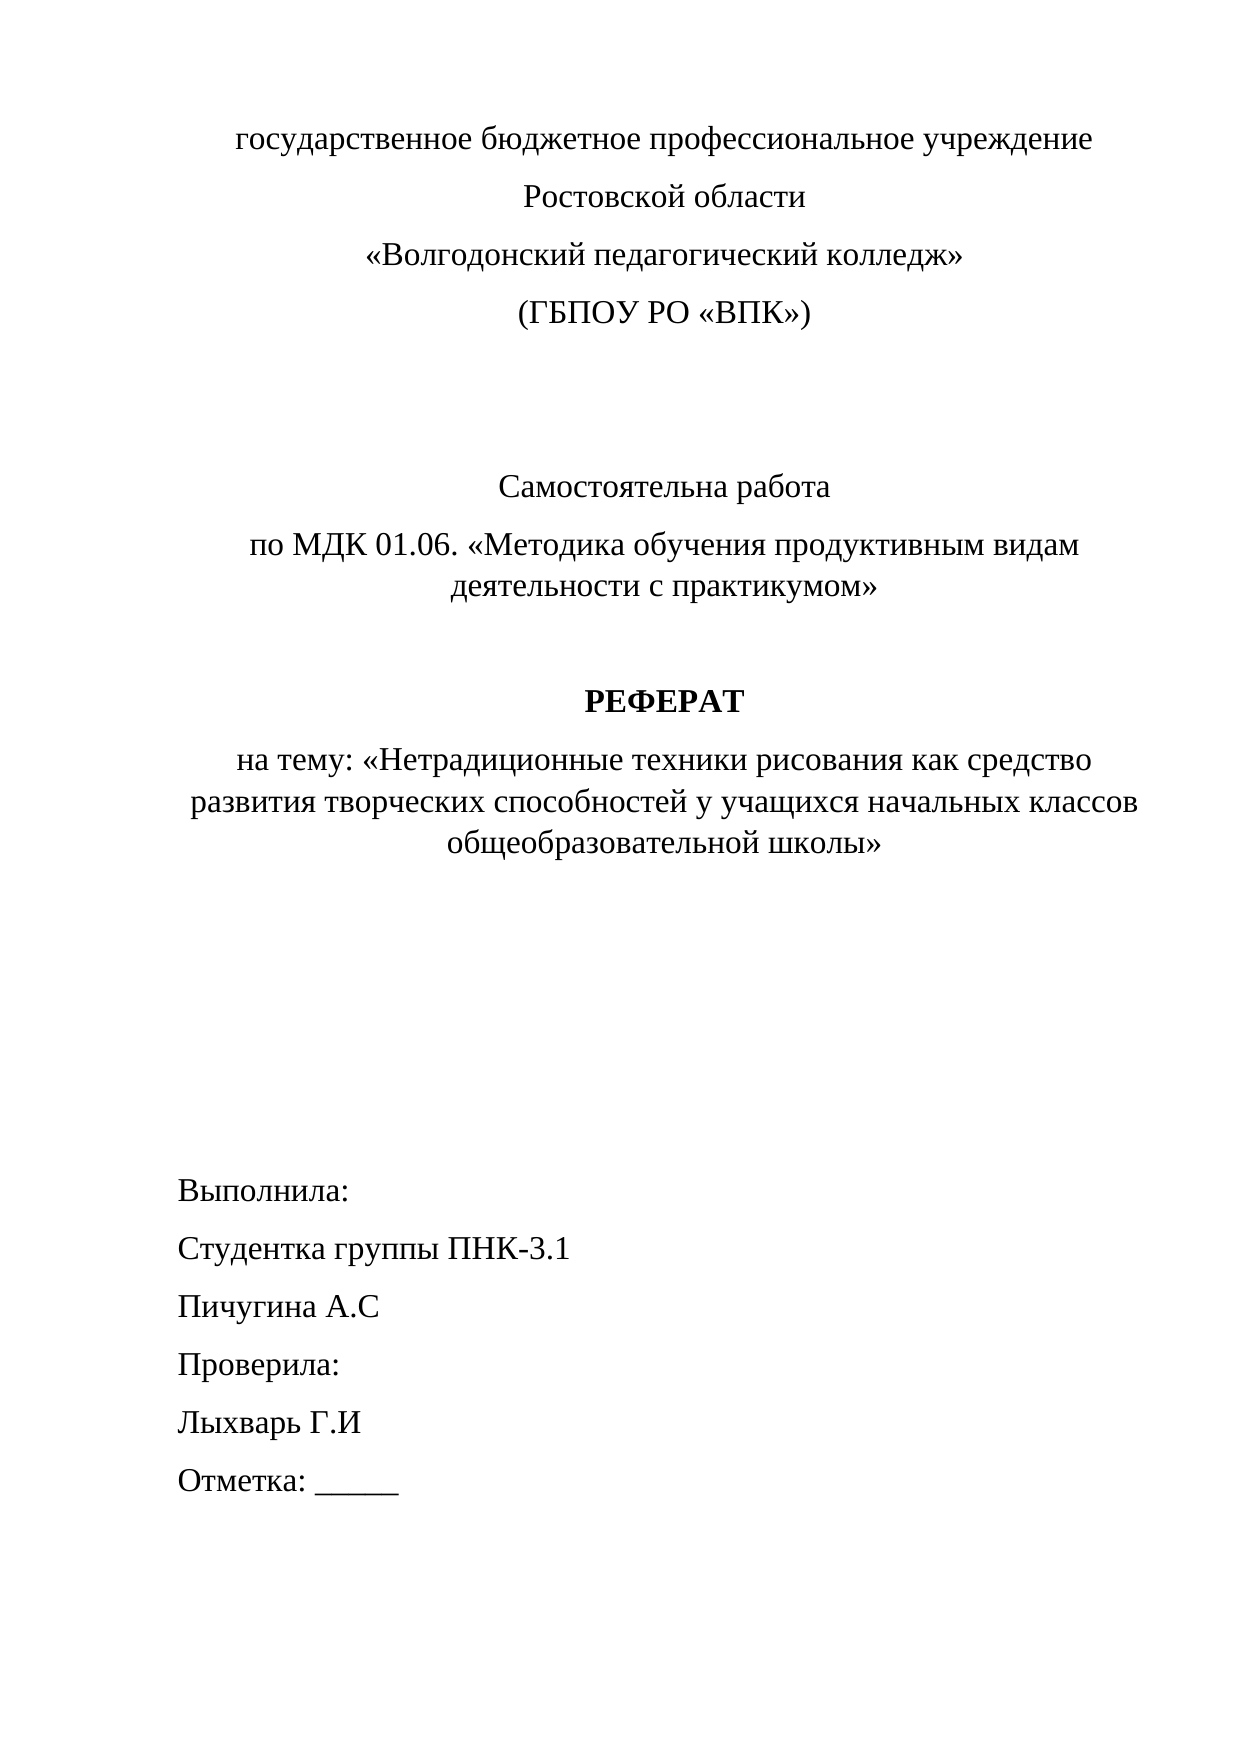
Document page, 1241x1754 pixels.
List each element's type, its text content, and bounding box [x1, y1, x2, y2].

text Проверила: [177, 1344, 1152, 1383]
text Лыхварь Г.И [177, 1403, 1152, 1441]
text Пичугина А.С [177, 1287, 1152, 1325]
text (ГБПОУ РО «ВПК») [177, 292, 1152, 331]
text Ростовской области [177, 176, 1152, 214]
text Самостоятельна работа [177, 466, 1152, 504]
text по МДК 01.06. «Методика обучения продуктивным видам деятельности с практикумом» [177, 524, 1152, 604]
text РЕФЕРАТ [177, 682, 1152, 720]
text на тему: «Нетрадиционные техники рисования как средство развития творческих способностей у учащихся начальных классов общеобразовательной школы» [177, 740, 1152, 861]
text Студентка группы ПНК-3.1 [177, 1228, 1152, 1267]
text государственное бюджетное профессиональное учреждение [177, 118, 1152, 156]
text «Волгодонский педагогический колледж» [177, 234, 1152, 272]
text Отметка: _____ [177, 1461, 1152, 1499]
text Выполнила: [177, 1171, 1152, 1209]
